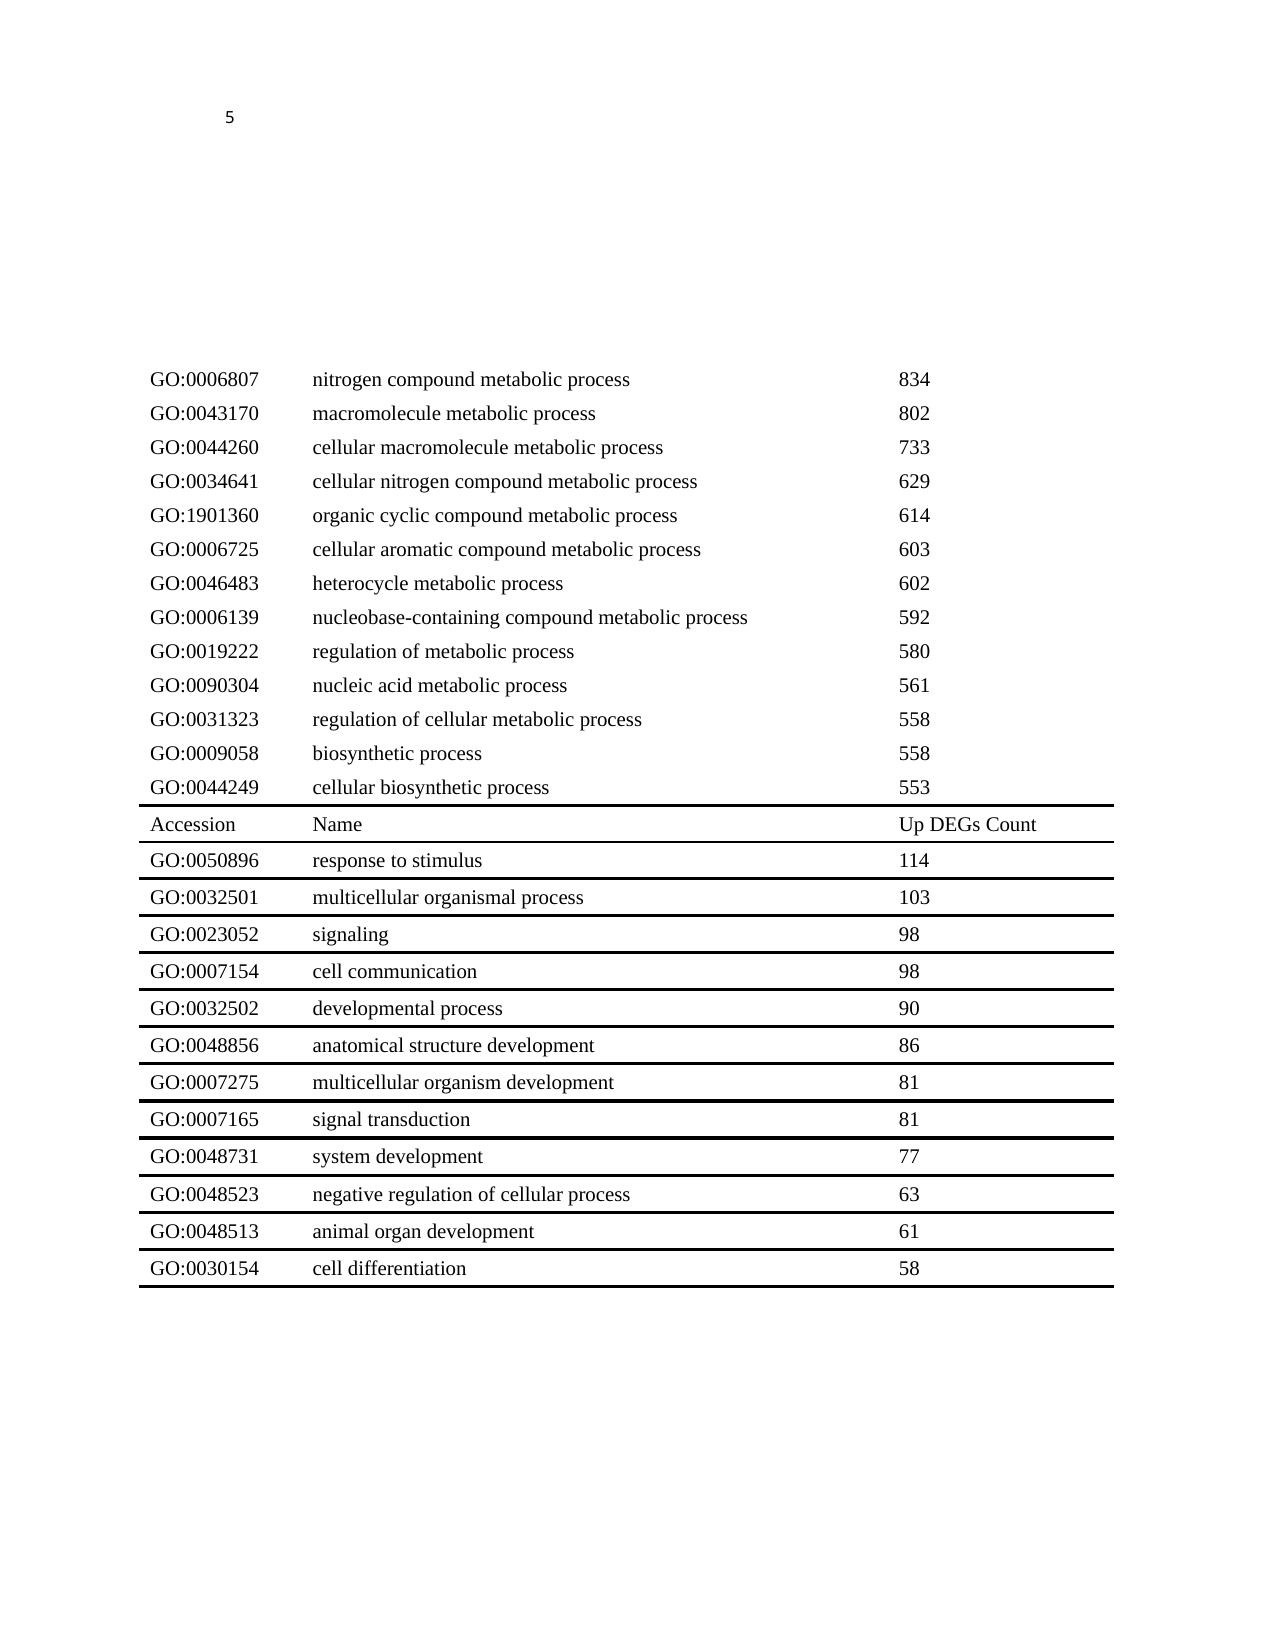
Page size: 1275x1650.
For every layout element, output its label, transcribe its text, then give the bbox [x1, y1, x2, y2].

table_cell 103 [888, 880, 1114, 914]
table_cell 558 [888, 736, 1114, 770]
table_cell macromolecule metabolic process [301, 396, 887, 430]
table_cell GO:0007165 [139, 1103, 301, 1136]
table_cell multicellular organismal process [301, 880, 887, 914]
table_cell system development [301, 1140, 887, 1173]
table_cell GO:0007275 [139, 1065, 301, 1099]
table_cell GO:0006807 [139, 362, 301, 396]
table_cell GO:0031323 [139, 702, 301, 736]
table_cell GO:0019222 [139, 634, 301, 668]
table_cell Name [301, 807, 887, 841]
table_cell 733 [888, 430, 1114, 464]
table_cell biosynthetic process [301, 736, 887, 770]
table_cell developmental process [301, 991, 887, 1025]
table_cell 63 [888, 1177, 1114, 1211]
table_cell Accession [139, 807, 301, 841]
table_cell 603 [888, 532, 1114, 566]
table_cell 61 [888, 1214, 1114, 1248]
table_cell GO:0090304 [139, 668, 301, 702]
table_cell 592 [888, 600, 1114, 634]
table_cell nucleic acid metabolic process [301, 668, 887, 702]
table_cell GO:0046483 [139, 566, 301, 600]
table_cell 614 [888, 498, 1114, 532]
table_cell 81 [888, 1103, 1114, 1136]
table_cell cellular macromolecule metabolic process [301, 430, 887, 464]
table_cell multicellular organism development [301, 1065, 887, 1099]
table_cell signal transduction [301, 1103, 887, 1136]
table_cell 558 [888, 702, 1114, 736]
table_cell GO:0023052 [139, 917, 301, 951]
table_cell GO:0048856 [139, 1028, 301, 1062]
table_cell 802 [888, 396, 1114, 430]
table_cell GO:0044249 [139, 770, 301, 804]
table_cell nitrogen compound metabolic process [301, 362, 887, 396]
table_cell 77 [888, 1140, 1114, 1173]
table_cell GO:0048523 [139, 1177, 301, 1211]
table_cell 81 [888, 1065, 1114, 1099]
table_cell anatomical structure development [301, 1028, 887, 1062]
table_cell 553 [888, 770, 1114, 804]
table_cell GO:0050896 [139, 843, 301, 877]
table_cell 602 [888, 566, 1114, 600]
table_cell GO:0034641 [139, 464, 301, 498]
table_cell GO:0006725 [139, 532, 301, 566]
table_cell cellular biosynthetic process [301, 770, 887, 804]
table_cell cell communication [301, 954, 887, 988]
table_cell GO:1901360 [139, 498, 301, 532]
table_cell GO:0032501 [139, 880, 301, 914]
table_cell GO:0048513 [139, 1214, 301, 1248]
table_cell GO:0043170 [139, 396, 301, 430]
table_cell 629 [888, 464, 1114, 498]
table_cell cellular aromatic compound metabolic process [301, 532, 887, 566]
table_cell 561 [888, 668, 1114, 702]
table_cell GO:0048731 [139, 1140, 301, 1173]
table_cell animal organ development [301, 1214, 887, 1248]
table_cell cell differentiation [301, 1251, 887, 1285]
table_cell GO:0032502 [139, 991, 301, 1025]
table_cell GO:0044260 [139, 430, 301, 464]
table_cell GO:0006139 [139, 600, 301, 634]
table_cell regulation of metabolic process [301, 634, 887, 668]
table_cell GO:0007154 [139, 954, 301, 988]
table_cell GO:0030154 [139, 1251, 301, 1285]
table_cell Up DEGs Count [888, 807, 1114, 841]
table_cell GO:0009058 [139, 736, 301, 770]
table_cell 98 [888, 917, 1114, 951]
table_cell 90 [888, 991, 1114, 1025]
table_cell response to stimulus [301, 843, 887, 877]
table_cell 834 [888, 362, 1114, 396]
table_cell 58 [888, 1251, 1114, 1285]
table_cell nucleobase-containing compound metabolic process [301, 600, 887, 634]
table_cell 580 [888, 634, 1114, 668]
table_cell heterocycle metabolic process [301, 566, 887, 600]
table_cell regulation of cellular metabolic process [301, 702, 887, 736]
table_cell negative regulation of cellular process [301, 1177, 887, 1211]
table_cell 114 [888, 843, 1114, 877]
table_cell 86 [888, 1028, 1114, 1062]
table_cell cellular nitrogen compound metabolic process [301, 464, 887, 498]
table_cell organic cyclic compound metabolic process [301, 498, 887, 532]
table_cell signaling [301, 917, 887, 951]
table_cell 98 [888, 954, 1114, 988]
